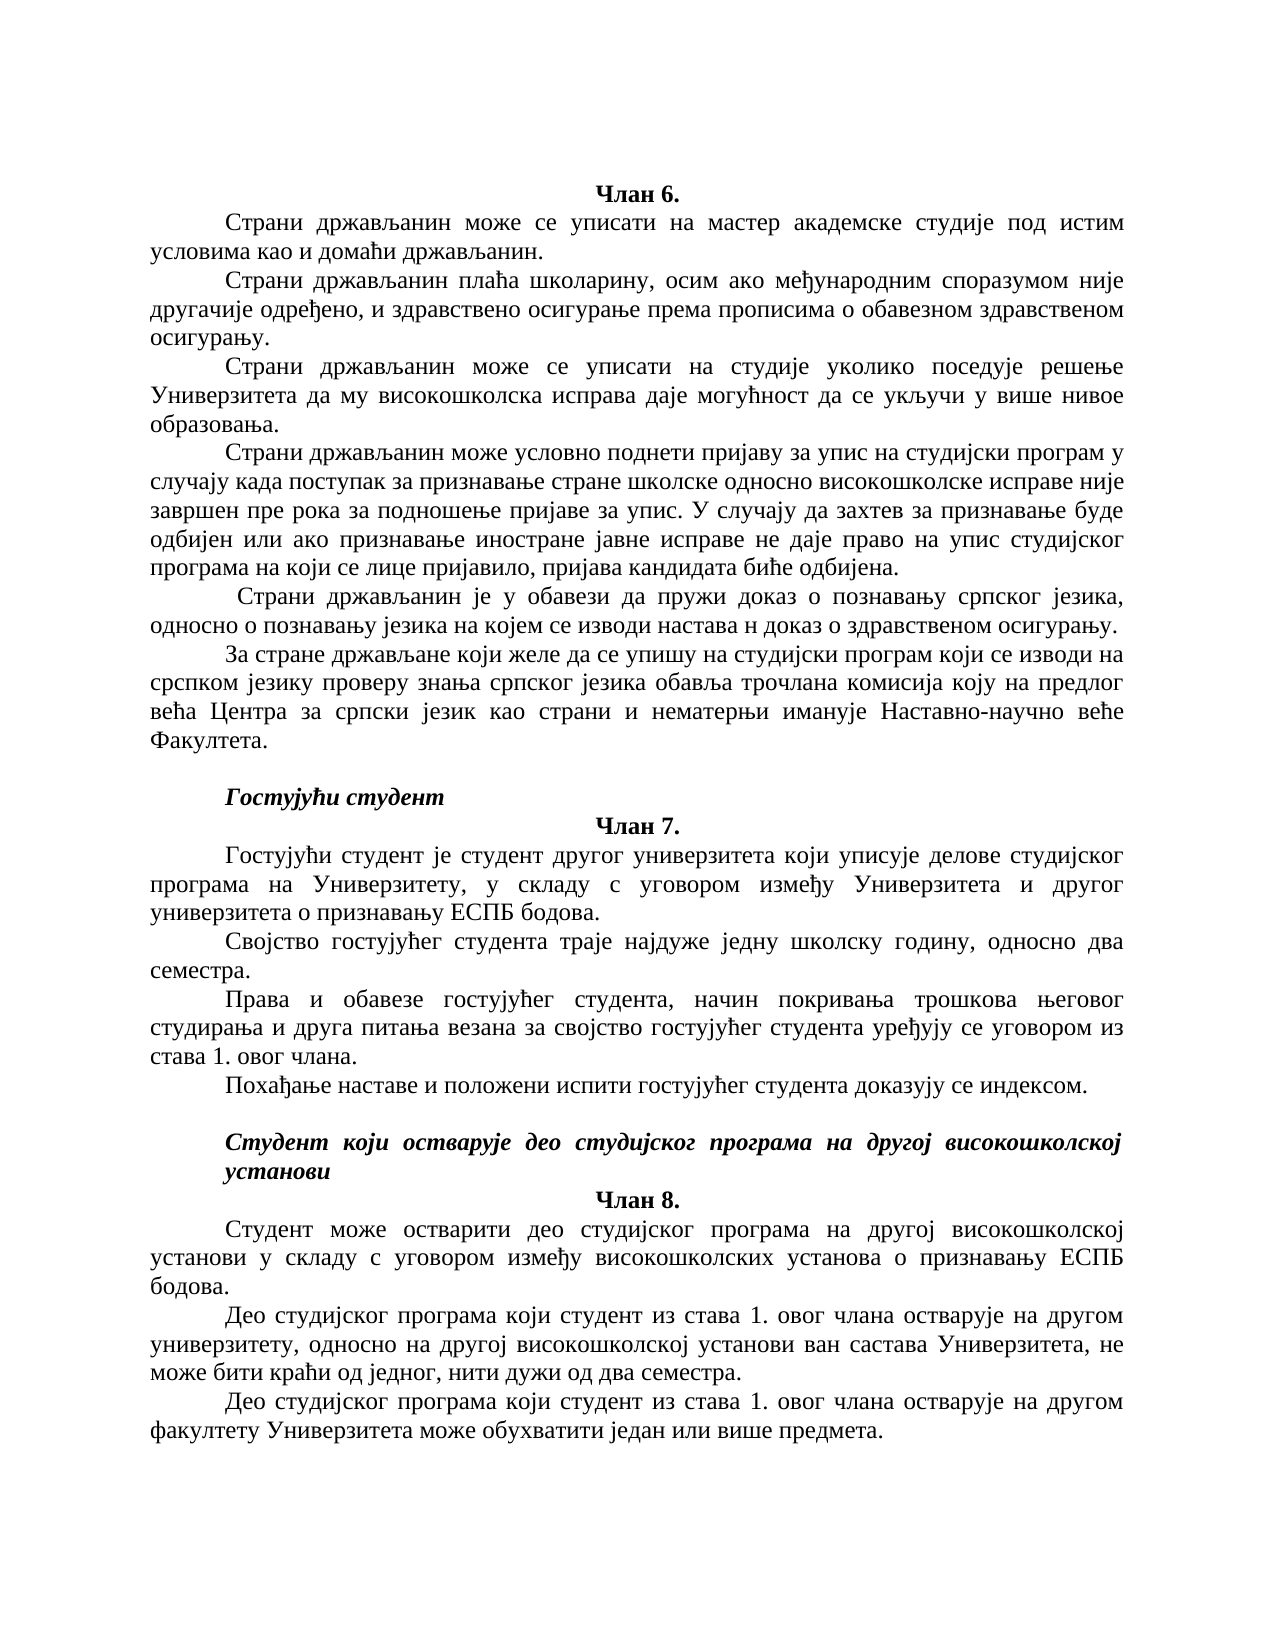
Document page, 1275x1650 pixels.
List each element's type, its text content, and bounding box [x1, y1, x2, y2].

text Права и обавезе гостујућег студента, начин покривања трошкова његовог студирања и друга питања везана за својство гостујућег студента уређују се уговором из става 1. овог члана. [150, 984, 1125, 1070]
text Студент који остварује део студијског програма на другој високошколској установи [225, 1127, 1125, 1185]
text Страни држављанин плаћа школарину, осим ако међународним споразумом није другачије одређено, и здравствено осигурање према прописима о обавезном здравственом осигурању. [150, 265, 1125, 351]
text Страни држављанин може се уписати на студије уколико поседује решење Универзитета да му високошколска исправа даје могућност да се укључи у више нивое образовања. [150, 351, 1125, 437]
text Гостујући студент [150, 782, 1125, 811]
text Студент може остварити део студијског програма на другој високошколској установи у складу с уговором између високошколских установа о признавању ЕСПБ бодова. [150, 1214, 1125, 1300]
text Део студијског програма који студент из става 1. овог члана остварује на другом факултету Универзитета може обухватити један или више предмета. [150, 1386, 1125, 1444]
text Члан 7. [150, 811, 1125, 840]
text Страни држављанин може се уписати на мастер академске студије под истим условима као и домаћи држављанин. [150, 207, 1125, 265]
text Део студијског програма који студент из става 1. овог члана остварује на другом универзитету, односно на другој високошколској установи ван састава Универзитета, не може бити краћи од једног, нити дужи од два семестра. [150, 1300, 1125, 1386]
text Гостујући студент је студент другог универзитета који уписује делове студијског програма на Универзитету, у складу с уговором између Универзитета и другог универзитета о признавању ЕСПБ бодова. [150, 840, 1125, 926]
text Страни држављанин је у обавези да пружи доказ о познавању српског језика, односно о познавању језика на којем се изводи настава н доказ о здравственом осигурању. [150, 581, 1125, 639]
text Својство гостујућег студента траје најдуже једну школску годину, односно два семестра. [150, 926, 1125, 984]
text За стране држављане који желе да се упишу на студијски програм који се изводи на срспком језику проверу знања српског језика обавља трочлана комисија коју на предлог већа Центра за српски језик као страни и нематерњи иманује Наставно-научно веће Факултета. [150, 639, 1125, 754]
text Члан 6. [150, 179, 1125, 207]
text Страни држављанин може условно поднети пријаву за упис на студијски програм у случају када поступак за признавање стране школске односно високошколске исправе није завршен пре рока за подношење пријаве за упис. У случају да захтев за признавање буде одбијен или ако признавање иностране јавне исправе не даје право на упис студијског програма на који се лице пријавило, пријава кандидата биће одбијена. [150, 437, 1125, 581]
text Члан 8. [150, 1185, 1125, 1214]
text Похађање наставе и положени испити гостујућег студента доказују се индексом. [150, 1070, 1125, 1099]
